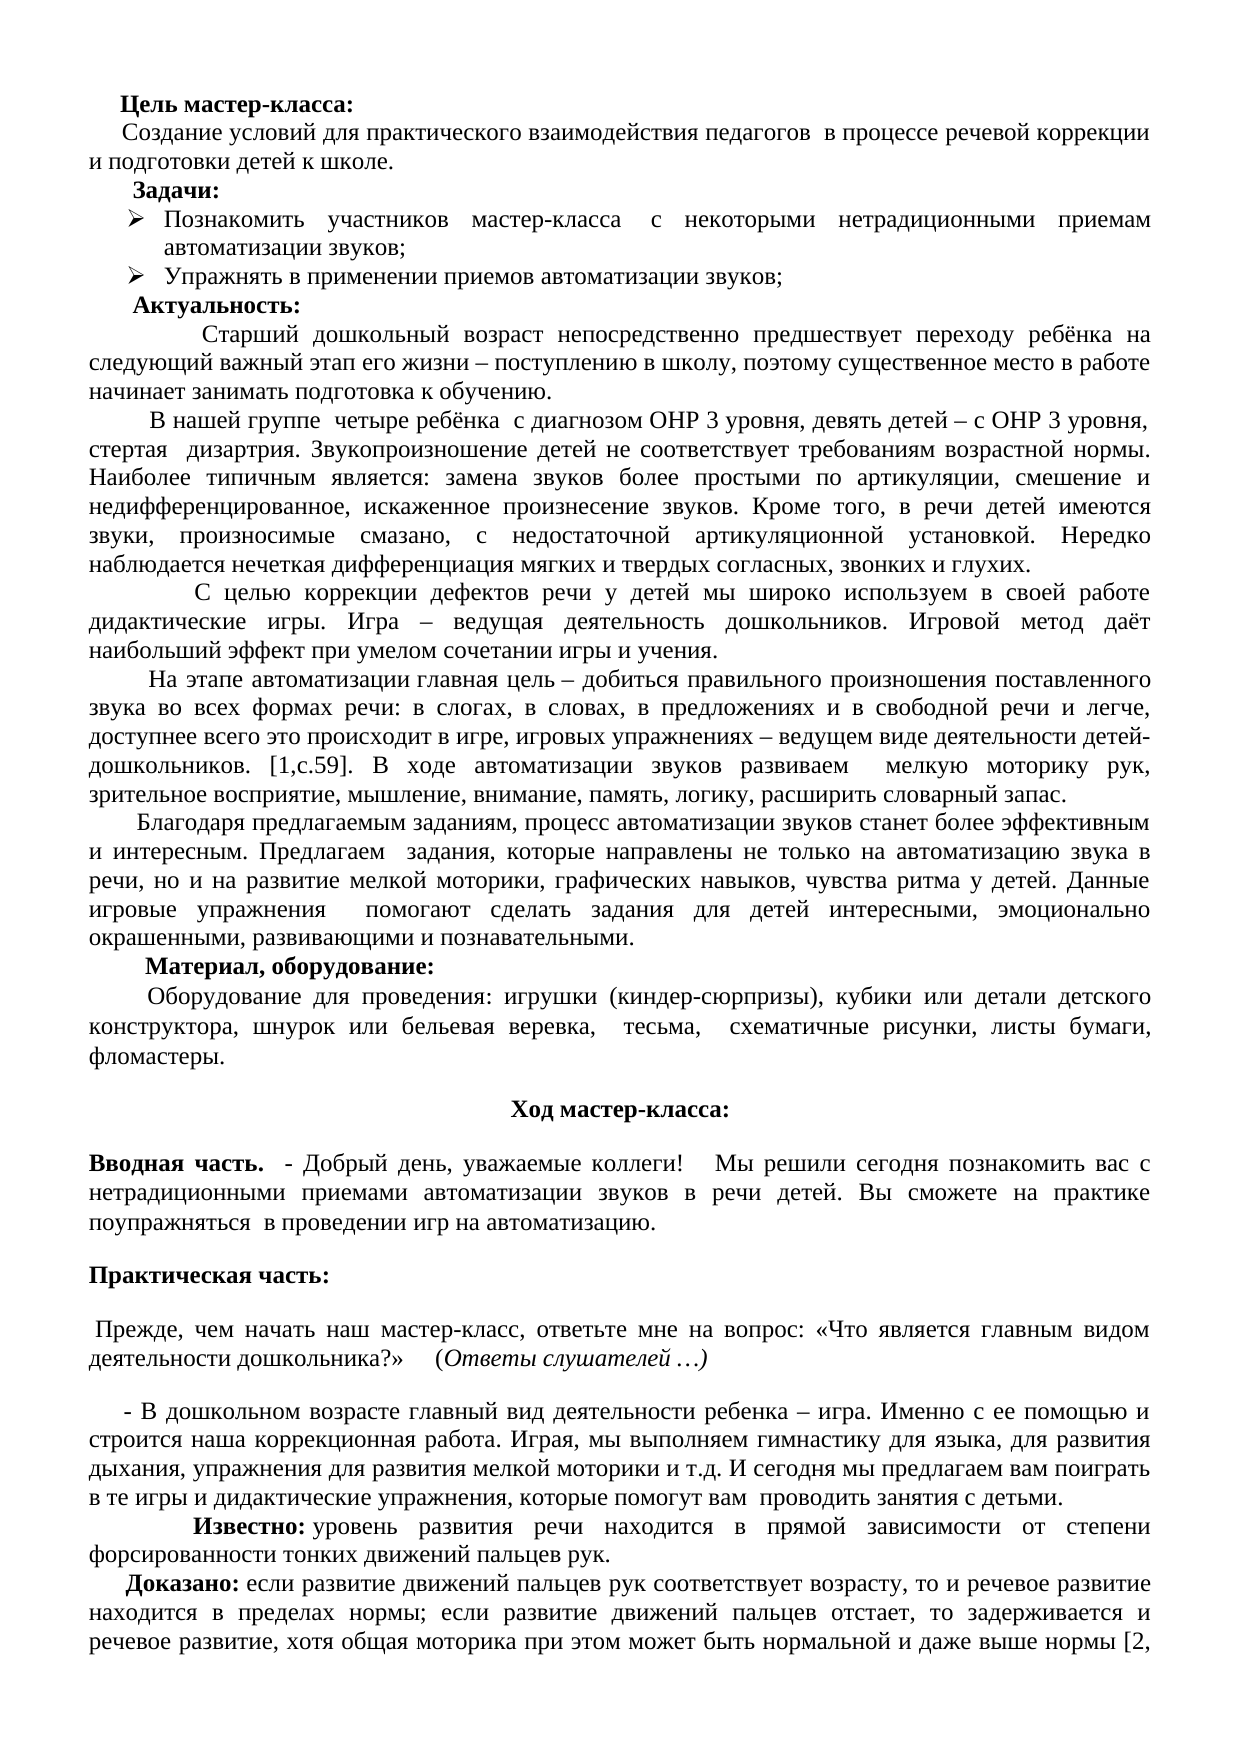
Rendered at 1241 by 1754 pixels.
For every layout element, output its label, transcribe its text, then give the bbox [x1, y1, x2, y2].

text Прежде, чем начать наш мастер-класс, ответьте мне на вопрос: «Что является главным видом деятельности дошкольника?» (Ответы слушателей …) [88, 1313, 1152, 1372]
list Упражнять в применении приемов автоматизации звуков; [126, 261, 1152, 290]
text С целью коррекции дефектов речи у детей мы широко используем в своей работе дидактические игры. Игра – ведущая деятельность дошкольников. Игровой метод даёт наибольший эффект при умелом сочетании игры и учения. [88, 577, 1152, 664]
text Актуальность: [88, 290, 1152, 319]
text Старший дошкольный возраст непосредственно предшествует переходу ребёнка на следующий важный этап его жизни – поступлению в школу, поэтому существенное место в работе начинает занимать подготовка к обучению. [88, 319, 1152, 405]
text Материал, оборудование: [88, 951, 1152, 980]
text В нашей группе четыре ребёнка с диагнозом ОНР 3 уровня, девять детей – с ОНР 3 уровня, стертая дизартрия. Звукопроизношение детей не соответствует требованиям возрастной нормы. Наиболее типичным является: замена звуков более простыми по артикуляции, смешение и недифференцированное, искаженное произнесение звуков. Кроме того, в речи детей имеются звуки, произносимые смазано, с недостаточной артикуляционной установкой. Нередко наблюдается нечеткая дифференциация мягких и твердых согласных, звонких и глухих. [88, 405, 1152, 577]
text Цель мастер-класса: [88, 89, 1152, 117]
text На этапе автоматизации главная цель – добиться правильного произношения поставленного звука во всех формах речи: в слогах, в словах, в предложениях и в свободной речи и легче, доступнее всего это происходит в игре, игровых упражнениях – ведущем виде деятельности детей-дошкольников. [1,c.59]. В ходе автоматизации звуков развиваем мелкую моторику рук, зрительное восприятие, мышление, внимание, память, логику, расширить словарный запас. [88, 750, 1152, 807]
text Благодаря предлагаемым заданиям, процесс автоматизации звуков станет более эффективным и интересным. Предлагаем задания, которые направлены не только на автоматизацию звука в речи, но и на развитие мелкой моторики, графических навыков, чувства ритма у детей. Данные игровые упражнения помогают сделать задания для детей интересными, эмоционально окрашенными, развивающими и познавательными. [88, 807, 1152, 951]
text Создание условий для практического взаимодействия педагогов в процессе речевой коррекции и подготовки детей к школе. [88, 117, 1152, 175]
text Вводная часть. - Добрый день, уважаемые коллеги! Мы решили сегодня познакомить вас с нетрадиционными приемами автоматизации звуков в речи детей. Вы сможете на практике поупражняться в проведении игр на автоматизацию. [88, 1147, 1152, 1236]
list Познакомить участников мастер-класса с некоторыми нетрадиционными приемам автоматизации звуков; [126, 204, 1152, 261]
text Практическая часть: [88, 1259, 1152, 1289]
text Задачи: [88, 175, 1152, 204]
text - В дошкольном возрасте главный вид деятельности ребенка – игра. Именно с ее помощью и строится наша коррекционная работа. Играя, мы выполняем гимнастику для языка, для развития дыхания, упражнения для развития мелкой моторики и т.д. И сегодня мы предлагаем вам поиграть в те игры и дидактические упражнения, которые помогут вам проводить занятия с детьми. [88, 1396, 1152, 1511]
text Известно: уровень развития речи находится в прямой зависимости от степени форсированности тонких движений пальцев рук. [88, 1511, 1152, 1568]
text Оборудование для проведения: игрушки (киндер-сюрпризы), кубики или детали детского конструктора, шнурок или бельевая веревка, тесьма, схематичные рисунки, листы бумаги, фломастеры. [88, 980, 1152, 1070]
text Ход мастер-класса: [88, 1093, 1152, 1123]
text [88, 1568, 1152, 1654]
